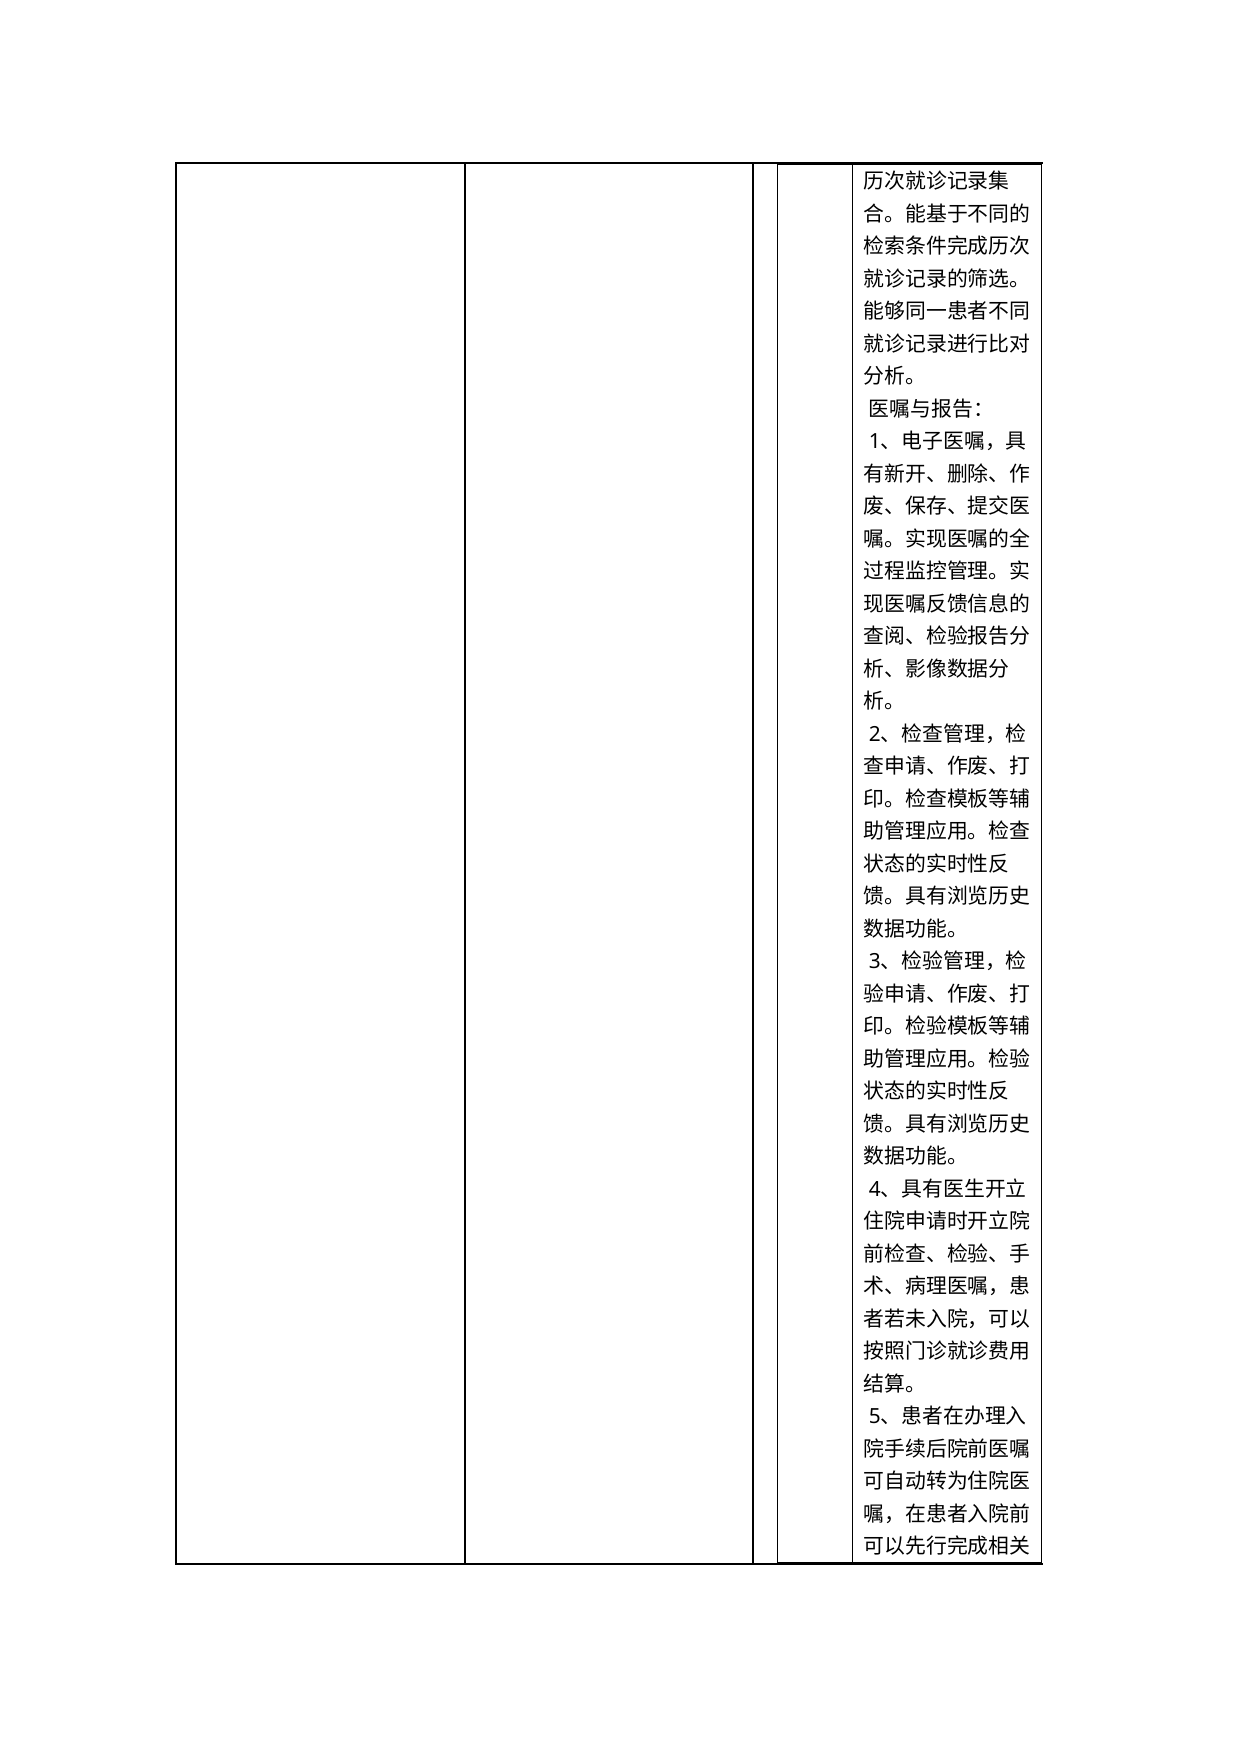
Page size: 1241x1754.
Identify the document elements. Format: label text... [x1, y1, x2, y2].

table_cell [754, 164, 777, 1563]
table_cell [778, 165, 852, 1562]
table_cell [177, 164, 464, 1563]
table_cell 1 [466, 164, 752, 1563]
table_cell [853, 165, 1041, 1562]
